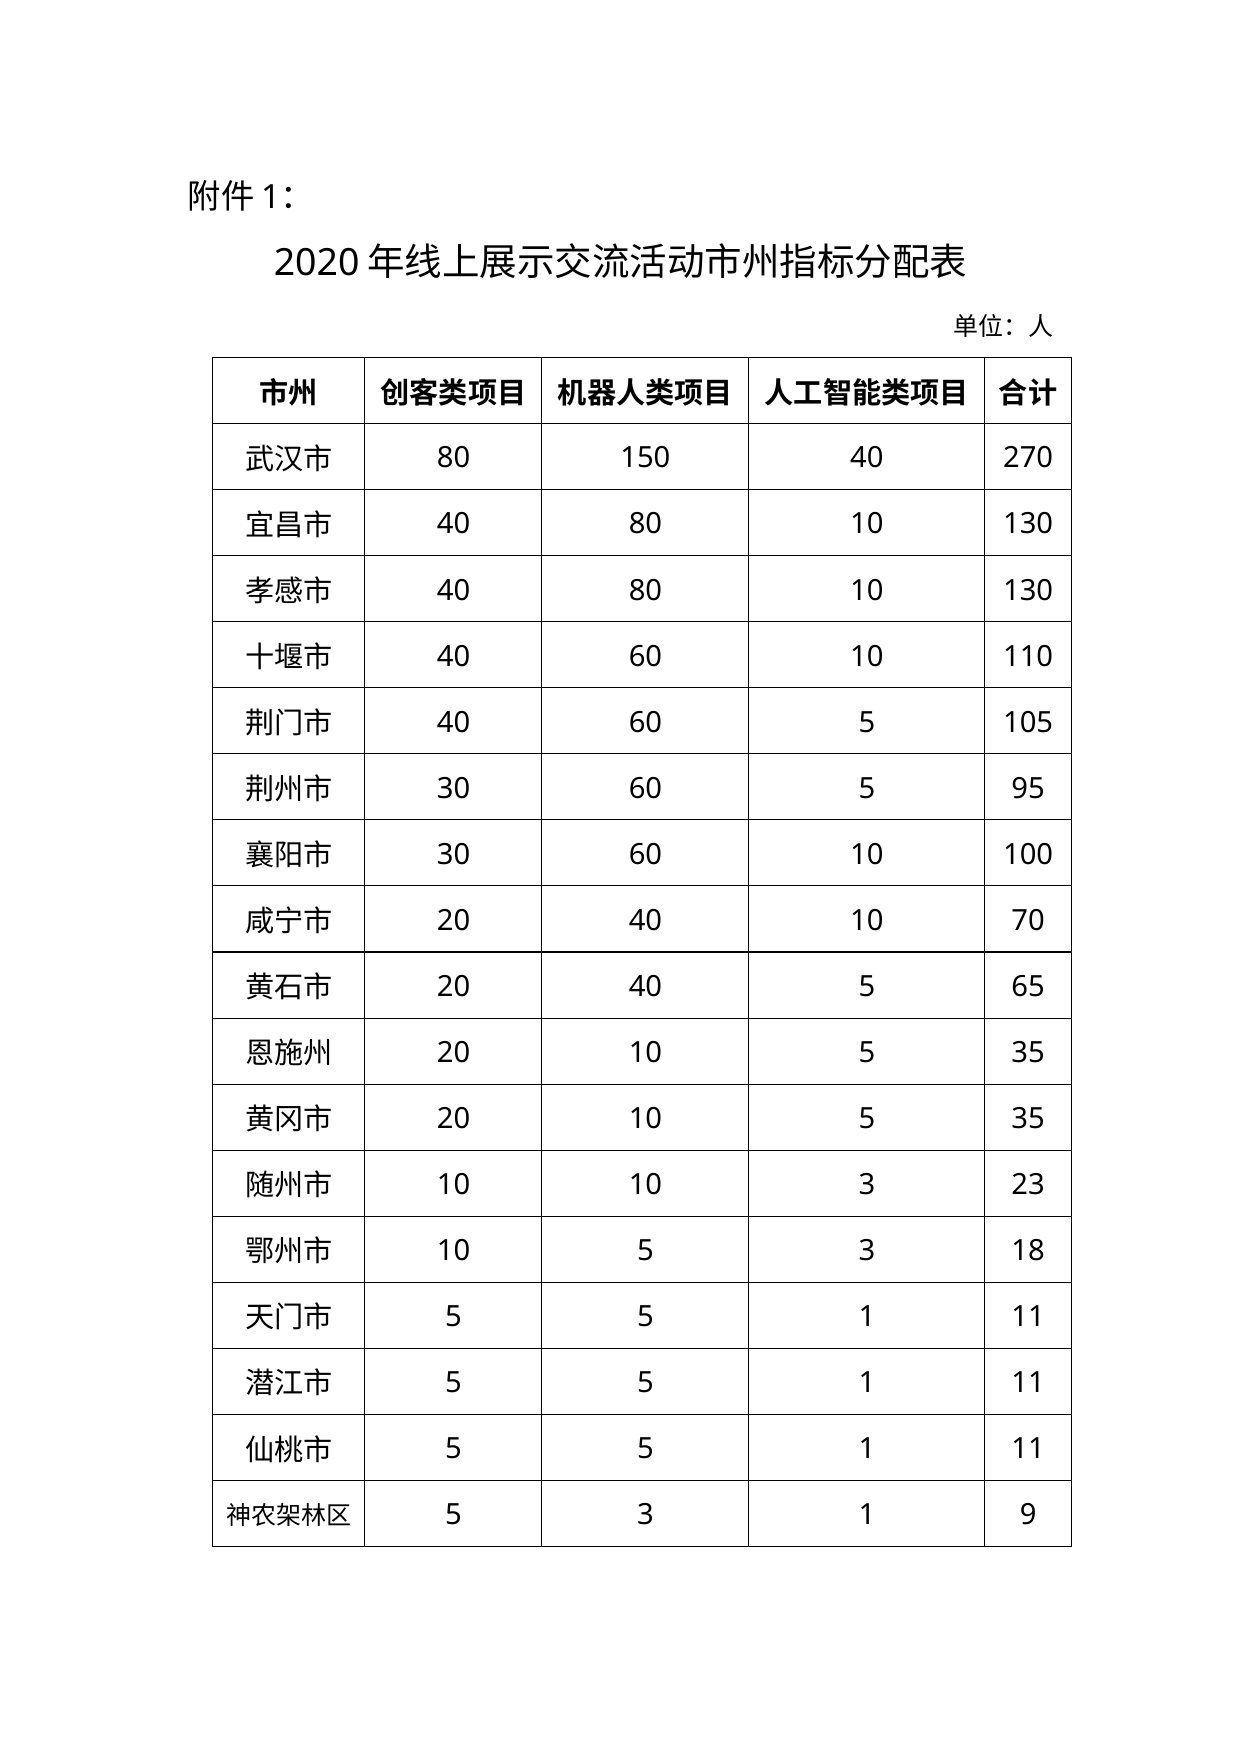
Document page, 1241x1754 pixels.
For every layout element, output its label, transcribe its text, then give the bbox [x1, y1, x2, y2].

table_cell 60 [542, 688, 748, 753]
table_cell 5 [542, 1217, 748, 1282]
table_cell 5 [749, 1085, 984, 1149]
table_cell 10 [542, 1019, 748, 1083]
table_cell 100 [985, 820, 1071, 885]
table_cell 10 [749, 556, 984, 621]
table_cell 天门市 [213, 1283, 364, 1348]
table_cell 80 [542, 490, 748, 555]
table_cell 80 [542, 556, 748, 621]
table_cell 80 [365, 424, 541, 489]
table_cell 5 [365, 1349, 541, 1414]
table_cell 5 [749, 754, 984, 819]
table_cell 十堰市 [213, 622, 364, 687]
table_cell 咸宁市 [213, 886, 364, 951]
table_cell 10 [749, 490, 984, 555]
table_cell 40 [542, 953, 748, 1017]
table_cell 110 [985, 622, 1071, 687]
table_cell 60 [542, 622, 748, 687]
table_cell 5 [365, 1415, 541, 1480]
table_cell 9 [985, 1481, 1071, 1546]
table_cell 95 [985, 754, 1071, 819]
table_cell 1 [749, 1481, 984, 1546]
text 附件1： [187, 162, 1053, 227]
table_cell 5 [749, 953, 984, 1017]
table_cell 荆门市 [213, 688, 364, 753]
table_cell 10 [365, 1217, 541, 1282]
table_cell 20 [365, 953, 541, 1017]
table_cell 潜江市 [213, 1349, 364, 1414]
table_cell 1 [749, 1349, 984, 1414]
table_header 合计 [985, 358, 1071, 423]
table_cell 仙桃市 [213, 1415, 364, 1480]
table_header 人工智能类项目 [749, 358, 984, 423]
table_cell 黄石市 [213, 953, 364, 1017]
table_cell 11 [985, 1349, 1071, 1414]
table_cell 130 [985, 490, 1071, 555]
table_cell 40 [365, 490, 541, 555]
table_cell 150 [542, 424, 748, 489]
table_cell 20 [365, 886, 541, 951]
table_cell 35 [985, 1019, 1071, 1083]
table_cell 神农架林区 [213, 1481, 364, 1546]
table_cell 1 [749, 1283, 984, 1348]
table_cell 30 [365, 754, 541, 819]
table_cell 105 [985, 688, 1071, 753]
table_cell 随州市 [213, 1151, 364, 1216]
table_header 市州 [213, 358, 364, 423]
table_cell 65 [985, 953, 1071, 1017]
table_cell 10 [749, 622, 984, 687]
table_cell 鄂州市 [213, 1217, 364, 1282]
table_cell 270 [985, 424, 1071, 489]
text 2020年线上展示交流活动市州指标分配表 [187, 227, 1053, 292]
table_cell 130 [985, 556, 1071, 621]
table_cell 襄阳市 [213, 820, 364, 885]
table_cell 孝感市 [213, 556, 364, 621]
table_cell 18 [985, 1217, 1071, 1282]
table_cell 11 [985, 1415, 1071, 1480]
table_cell 5 [542, 1415, 748, 1480]
table_cell 武汉市 [213, 424, 364, 489]
table_cell 40 [365, 622, 541, 687]
table_cell 5 [365, 1283, 541, 1348]
table_cell 40 [542, 886, 748, 951]
table_cell 30 [365, 820, 541, 885]
table_cell 35 [985, 1085, 1071, 1149]
table_cell 20 [365, 1085, 541, 1149]
table_cell 11 [985, 1283, 1071, 1348]
text 单位：人 [187, 292, 1053, 357]
table_cell 黄冈市 [213, 1085, 364, 1149]
table_cell 70 [985, 886, 1071, 951]
table_cell 10 [749, 886, 984, 951]
table_cell 10 [542, 1151, 748, 1216]
table_cell 5 [542, 1349, 748, 1414]
table_cell 荆州市 [213, 754, 364, 819]
table_cell 60 [542, 754, 748, 819]
table_cell 40 [749, 424, 984, 489]
table_cell 5 [365, 1481, 541, 1546]
table_cell 10 [365, 1151, 541, 1216]
table_header 机器人类项目 [542, 358, 748, 423]
table_cell 3 [542, 1481, 748, 1546]
table_cell 1 [749, 1415, 984, 1480]
table_cell 5 [749, 688, 984, 753]
table_cell 40 [365, 688, 541, 753]
table_cell 10 [542, 1085, 748, 1149]
table_cell 23 [985, 1151, 1071, 1216]
table_cell 宜昌市 [213, 490, 364, 555]
table_cell 3 [749, 1217, 984, 1282]
table_cell 5 [542, 1283, 748, 1348]
table_cell 40 [365, 556, 541, 621]
table_cell 3 [749, 1151, 984, 1216]
table_cell 60 [542, 820, 748, 885]
table_header 创客类项目 [365, 358, 541, 423]
table_cell 恩施州 [213, 1019, 364, 1083]
table_cell 10 [749, 820, 984, 885]
table_cell 5 [749, 1019, 984, 1083]
table_cell 20 [365, 1019, 541, 1083]
